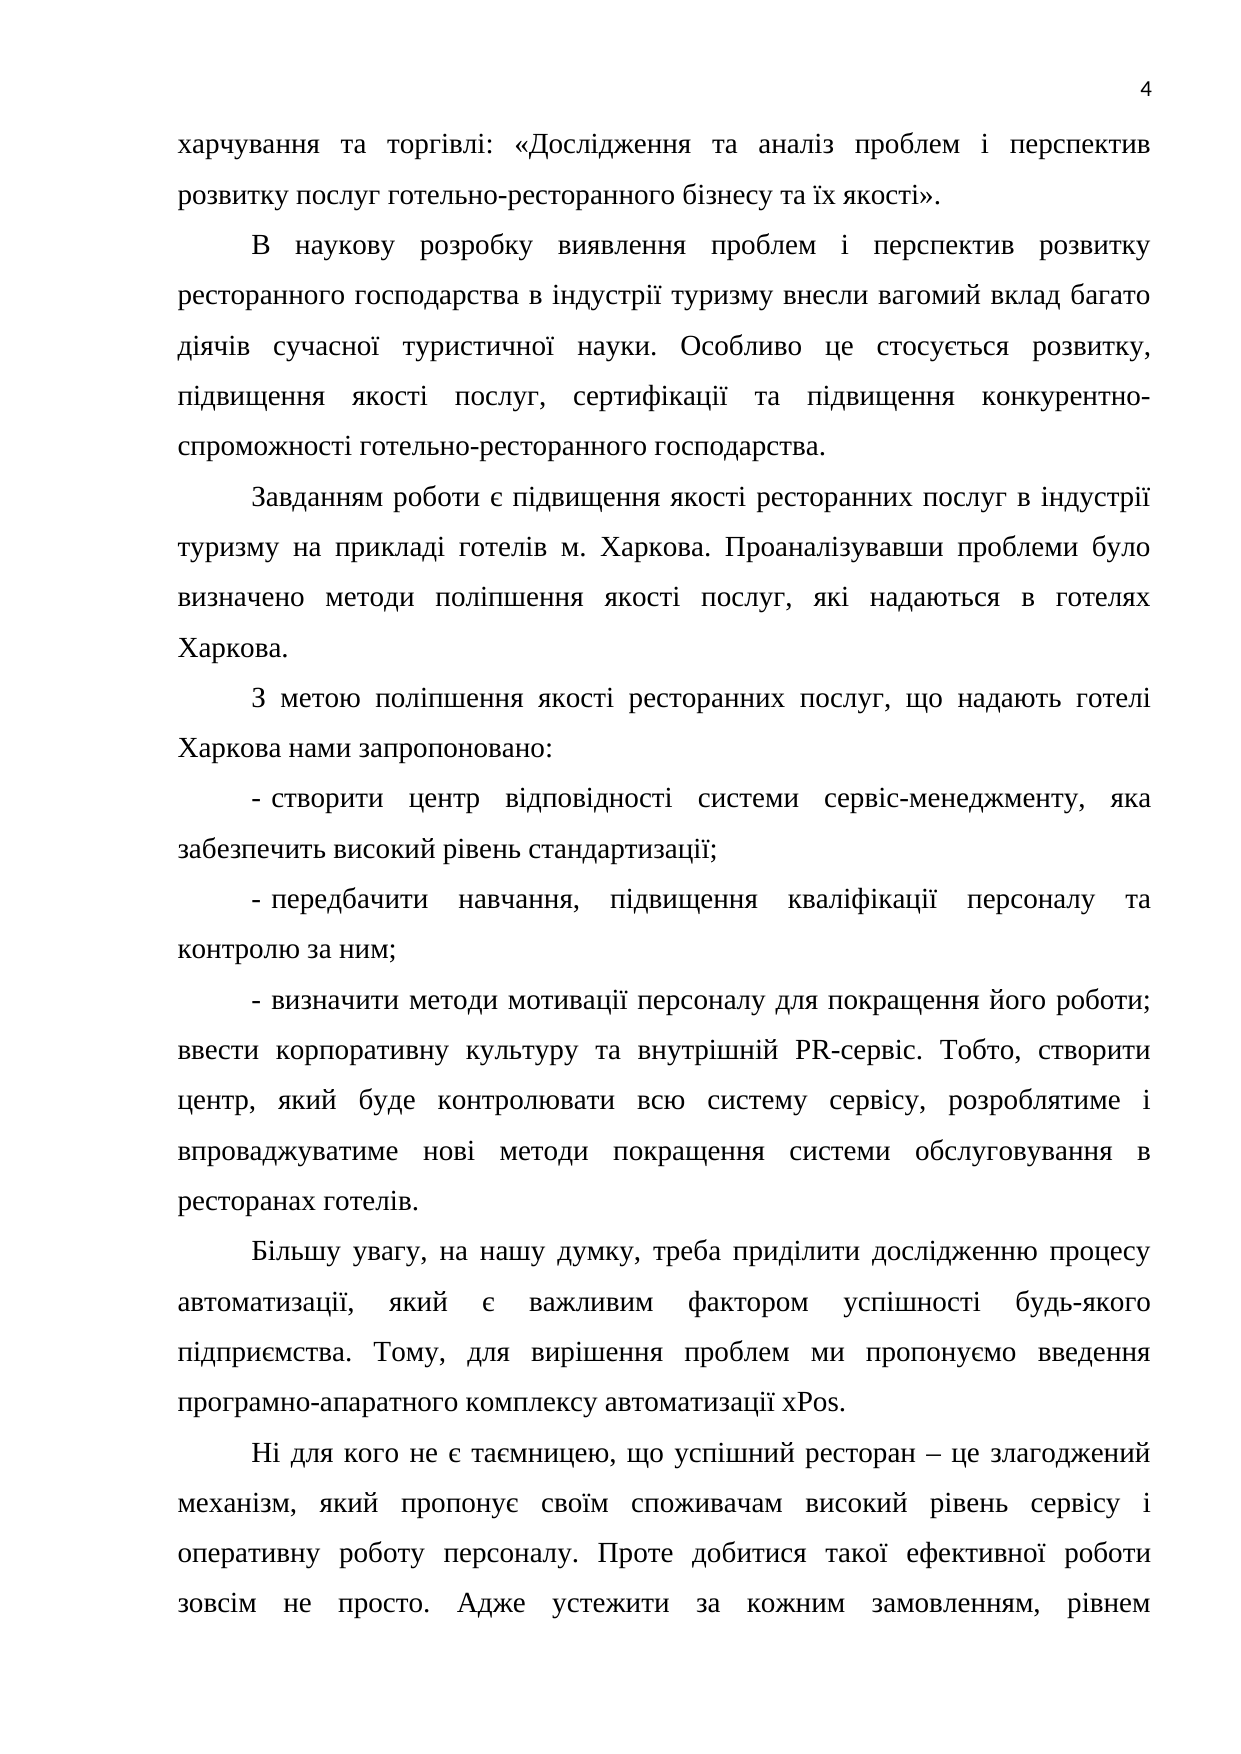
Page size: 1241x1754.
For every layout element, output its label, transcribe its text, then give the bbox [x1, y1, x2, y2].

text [177, 1435, 1152, 1619]
text Завданням роботи є підвищення якості ресторанних послуг в індустрії туризму на прикладі готелів м. Харкова. Проаналізувавши проблеми було визначено методи поліпшення якості послуг, які надаються в готелях Харкова. [177, 479, 1152, 663]
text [177, 127, 1152, 210]
list створити центр відповідності системи сервіс-менеджменту, яка забезпечить високий рівень стандартизації; [177, 781, 1152, 864]
list визначити методи мотивації персоналу для покращення його роботи; ввести корпоративну культуру та внутрішній PR-сервіс. Тобто, створити центр, який буде контролювати всю систему сервісу, розроблятиме і впроваджуватиме нові методи покращення системи обслуговування в ресторанах готелів. [177, 982, 1152, 1217]
text В наукову розробку виявлення проблем і перспектив розвитку ресторанного господарства в індустрії туризму внесли вагомий вклад багато діячів сучасної туристичної науки. Особливо це стосується розвитку, підвищення якості послуг, сертифікації та підвищення конкурентно-спроможності готельно-ресторанного господарства. [177, 227, 1152, 462]
list передбачити навчання, підвищення кваліфікації персоналу та контролю за ним; [177, 881, 1152, 965]
text З метою поліпшення якості ресторанних послуг, що надають готелі Харкова нами запропоновано: [177, 680, 1152, 764]
text Більшу увагу, на нашу думку, треба приділити дослідженню процесу автоматизації, який є важливим фактором успішності будь-якого підприємства. Тому, для вирішення проблем ми пропонуємо введення програмно-апаратного комплексу автоматизації xPos. [177, 1233, 1152, 1418]
